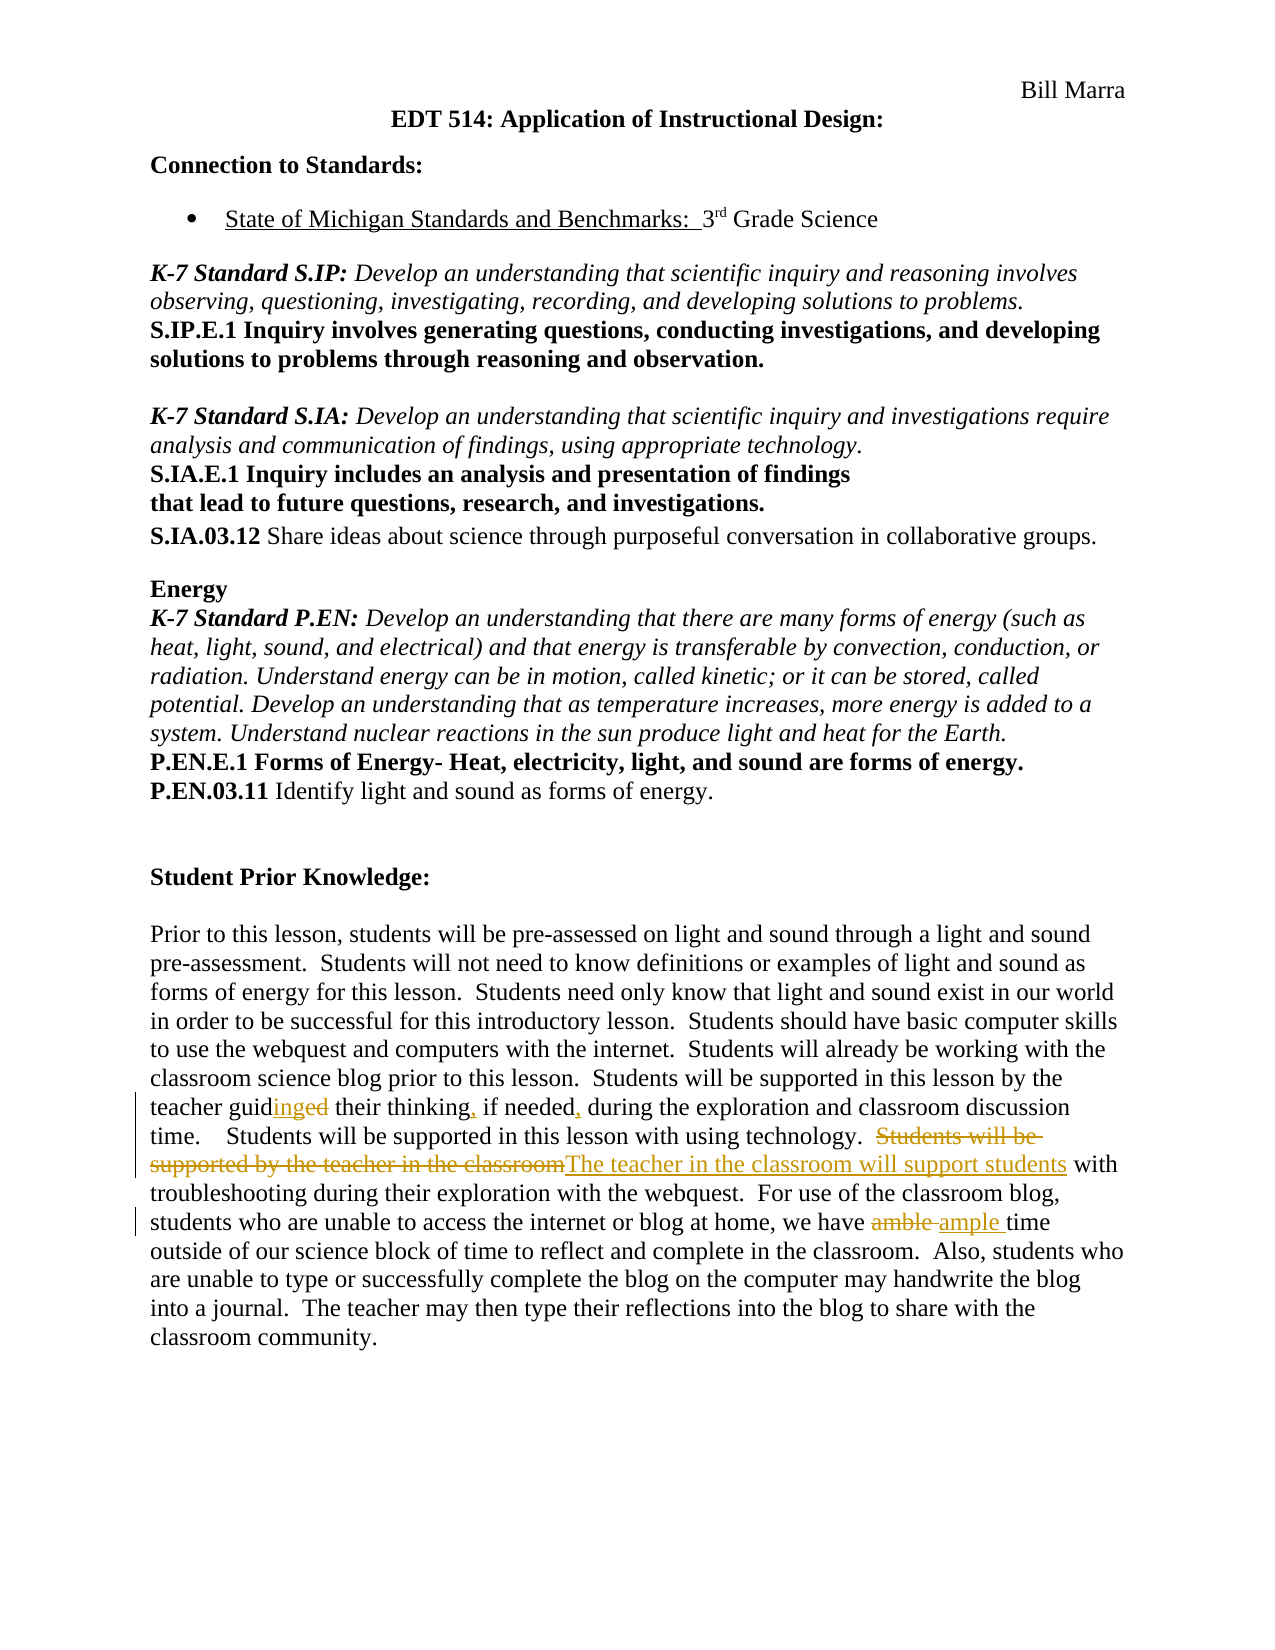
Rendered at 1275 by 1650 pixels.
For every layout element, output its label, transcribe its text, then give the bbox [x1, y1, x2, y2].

text S.IA.E.1 Inquiry includes an analysis and presentation of findings [150, 459, 1125, 488]
text P.EN.E.1 Forms of Energy- Heat, electricity, light, and sound are forms of energy. [150, 747, 1125, 776]
text K-7 Standard S.IA: Develop an understanding that scientific inquiry and investigations require analysis and communication of findings, using appropriate technology. [150, 401, 1125, 459]
text radiation. Understand energy can be in motion, called kinetic; or it can be stored, called potential. Develop an understanding that as temperature increases, more energy is added to a system. Understand nuclear reactions in the sun produce light and heat for the Earth. [150, 661, 1125, 747]
text Energy [150, 574, 1125, 603]
text Student Prior Knowledge: [150, 862, 1125, 891]
text that lead to future questions, research, and investigations. S.IA.03.12 Share ideas about science through purposeful conversation in collaborative groups. [150, 488, 1125, 549]
text Prior to this lesson, students will be pre-assessed on light and sound through a light and sound pre-assessment. Students will not need to know definitions or examples of light and sound as forms of energy for this lesson. Students need only know that light and sound exist in our world in order to be successful for this introductory lesson. Students should have basic computer skills to use the webquest and computers with the internet. Students will already be working with the classroom science blog prior to this lesson. Students will be supported in this lesson by the teacher guid their thinking if needed during the exploration and classroom discussion time. Students will be supported in this lesson with using technology. with troubleshooting during their exploration with the webquest. For use of the classroom blog, students who are unable to access the internet or blog at home, we have time outside of our science block of time to reflect and complete in the classroom. Also, students who are unable to type or successfully complete the blog on the computer may handwrite the blog into a journal. The teacher may then type their reflections into the blog to share with the classroom community. [150, 919, 1125, 1351]
list State of Michigan Standards and Benchmarks: 3rd Grade Science [187, 204, 1125, 233]
text K-7 Standard P.EN: Develop an understanding that there are many forms of energy (such as heat, light, sound, and electrical) and that energy is transferable by convection, conduction, or [150, 603, 1125, 661]
text P.EN.03.11 Identify light and sound as forms of energy. [150, 776, 1125, 804]
text K-7 Standard S.IP: Develop an understanding that scientific inquiry and reasoning involves observing, questioning, investigating, recording, and developing solutions to problems. [150, 258, 1125, 315]
text S.IP.E.1 Inquiry involves generating questions, conducting investigations, and developing solutions to problems through reasoning and observation. [150, 315, 1125, 373]
text Connection to Standards: [150, 150, 1125, 179]
